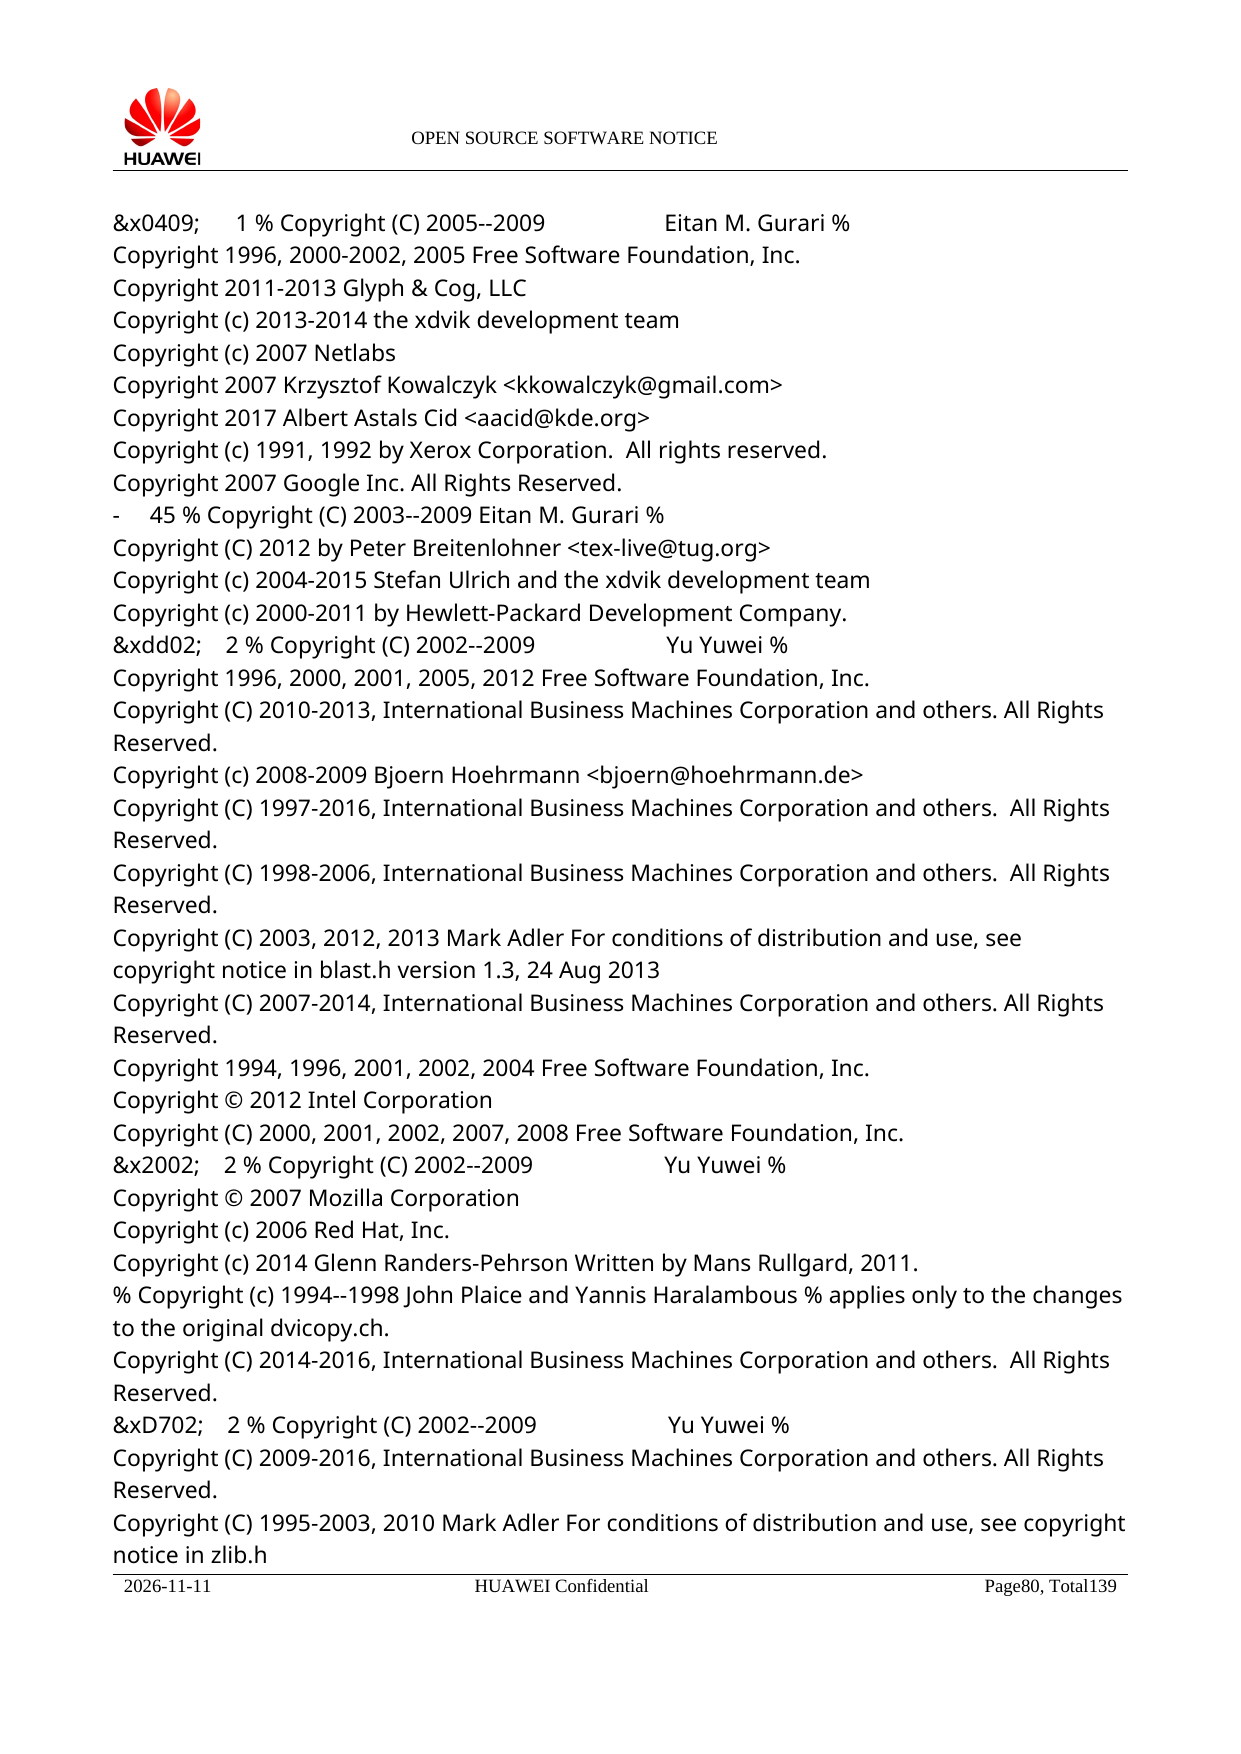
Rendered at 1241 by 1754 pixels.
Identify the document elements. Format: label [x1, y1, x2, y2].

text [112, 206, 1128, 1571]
picture [124, 88, 201, 165]
